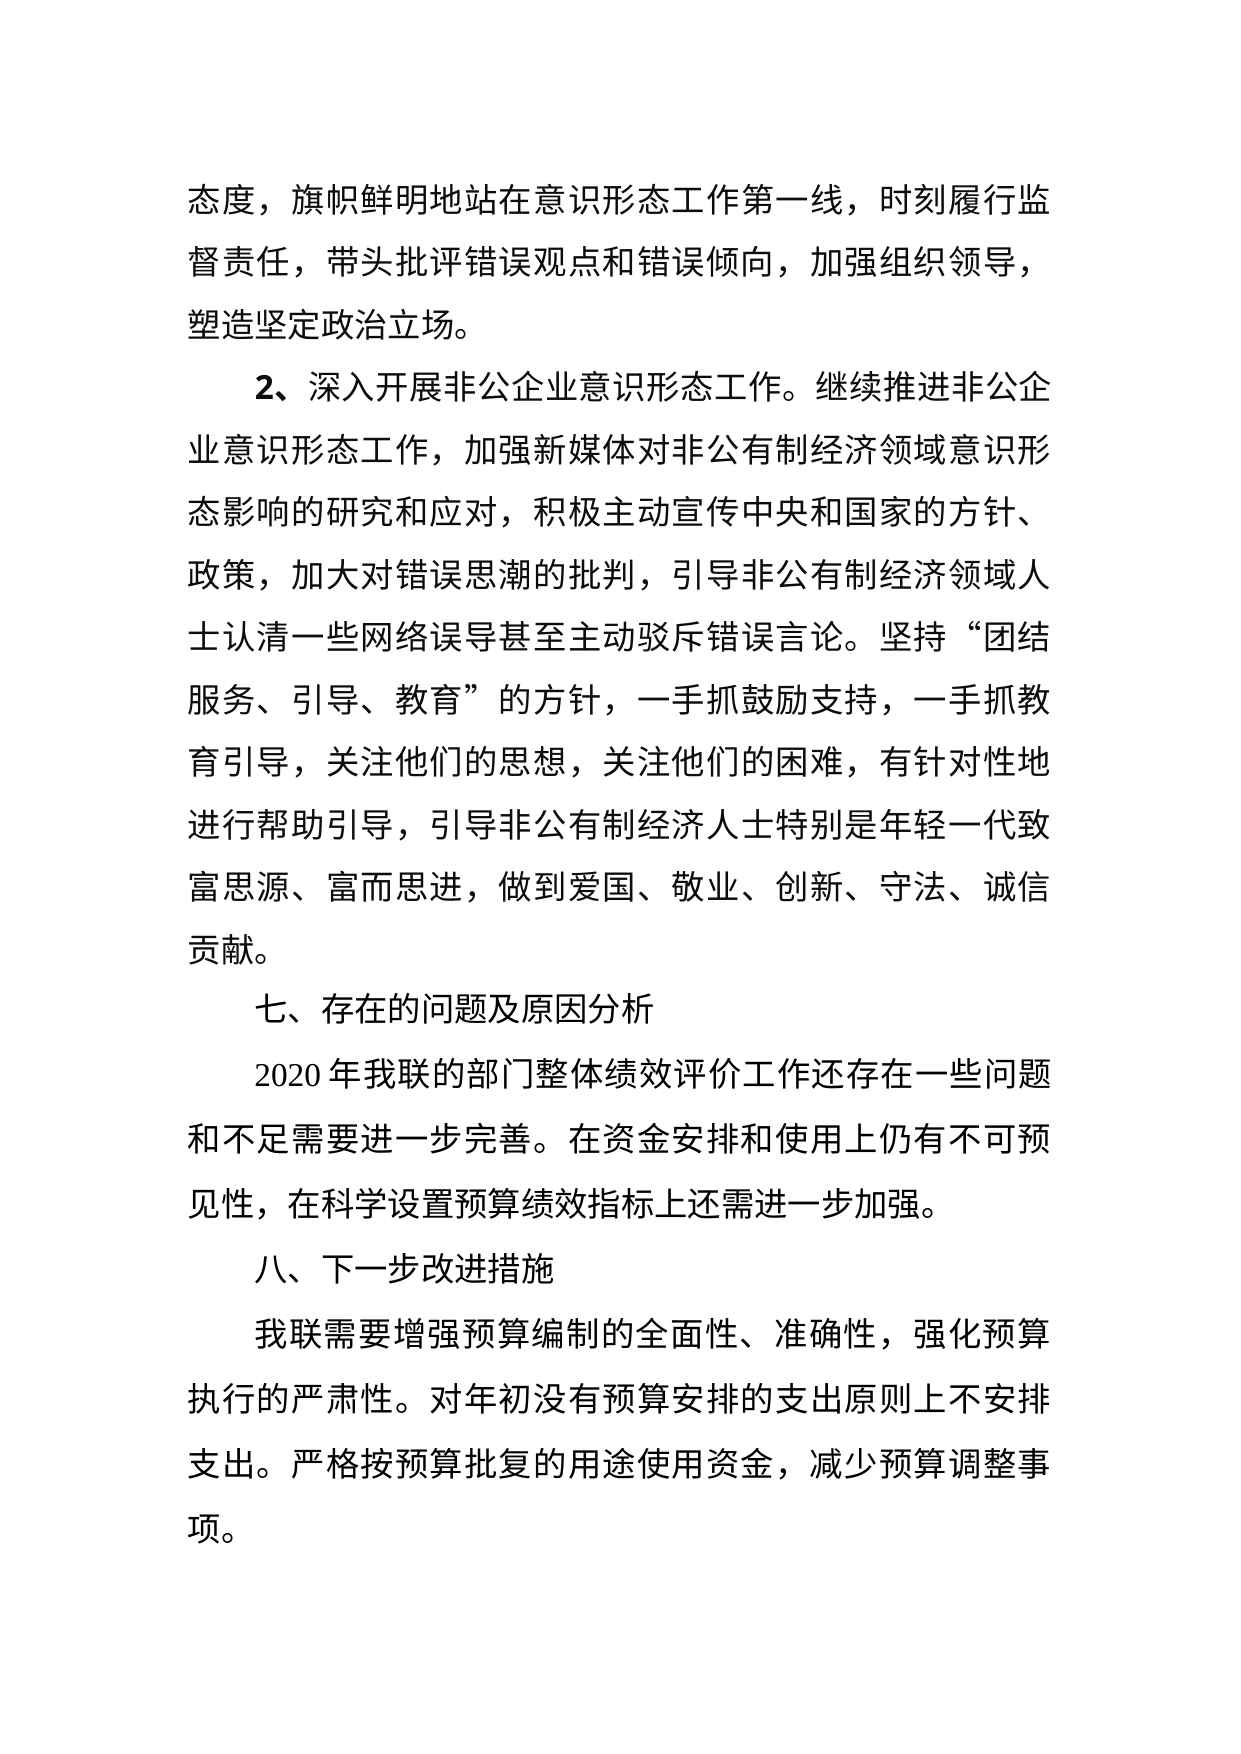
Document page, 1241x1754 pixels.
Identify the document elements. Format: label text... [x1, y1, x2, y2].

list 七、存在的问题及原因分析 [254, 974, 1053, 1039]
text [187, 162, 1053, 349]
text 2020年我联的部门整体绩效评价工作还存在一些问题和不足需要进一步完善。在资金安排和使用上仍有不可预见性，在科学设置预算绩效指标上还需进一步加强。 [187, 1039, 1053, 1234]
text 八、下一步改进措施 [187, 1234, 1053, 1299]
text 我联需要增强预算编制的全面性、准确性，强化预算执行的严肃性。对年初没有预算安排的支出原则上不安排支出。严格按预算批复的用途使用资金，减少预算调整事项。 [187, 1299, 1053, 1559]
text 2、深入开展非公企业意识形态工作。继续推进非公企业意识形态工作，加强新媒体对非公有制经济领域意识形态影响的研究和应对，积极主动宣传中央和国家的方针、政策，加大对错误思潮的批判，引导非公有制经济领域人士认清一些网络误导甚至主动驳斥错误言论。坚持“团结、服务、引导、教育”的方针，一手抓鼓励支持，一手抓教育引导，关注他们的思想，关注他们的困难，有针对性地进行帮助引导，引导非公有制经济人士特别是年轻一代致富思源、富而思进，做到爱国、敬业、创新、守法、诚信、贡献。 [187, 349, 1053, 974]
